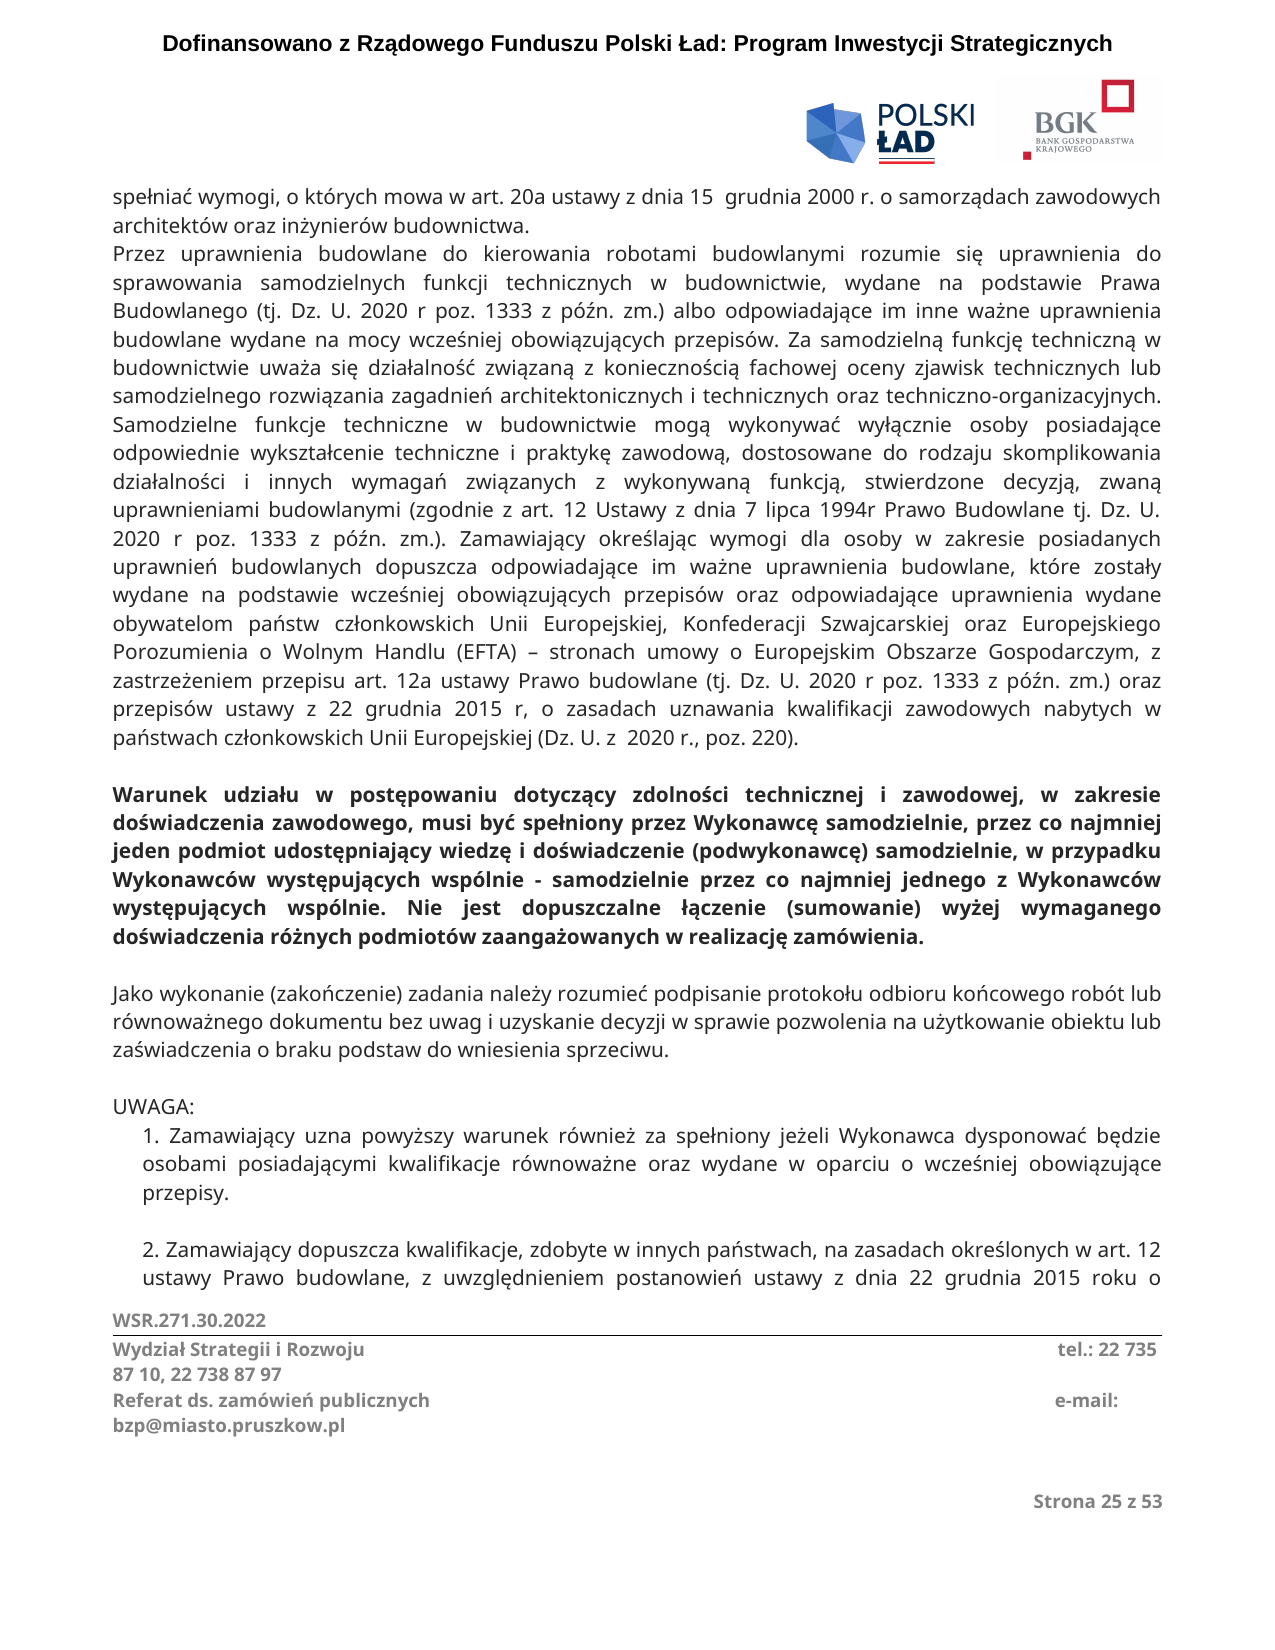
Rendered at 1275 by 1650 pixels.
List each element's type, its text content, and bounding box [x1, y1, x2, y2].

text UWAGA: [112, 1092, 1162, 1121]
text Warunek udziału w postępowaniu dotyczący zdolności technicznej i zawodowej, w zakresie doświadczenia zawodowego, musi być spełniony przez Wykonawcę samodzielnie, przez co najmniej jeden podmiot udostępniający wiedzę i doświadczenie (podwykonawcę) samodzielnie, w przypadku Wykonawców występujących wspólnie - samodzielnie przez co najmniej jednego z Wykonawców występujących wspólnie. Nie jest dopuszczalne łączenie (sumowanie) wyżej wymaganego doświadczenia różnych podmiotów zaangażowanych w realizację zamówienia. [112, 780, 1162, 950]
picture [806, 103, 974, 164]
text 1. Zamawiający uzna powyższy warunek również za spełniony jeżeli Wykonawca dysponować będzie osobami posiadającymi kwalifikacje równoważne oraz wydane w oparciu o wcześniej obowiązujące przepisy. [142, 1121, 1162, 1206]
picture [994, 75, 1163, 164]
text Przez uprawnienia budowlane do kierowania robotami budowlanymi rozumie się uprawnienia do sprawowania samodzielnych funkcji technicznych w budownictwie, wydane na podstawie Prawa Budowlanego (tj. Dz. U. 2020 r poz. 1333 z późn. zm.) albo odpowiadające im inne ważne uprawnienia budowlane wydane na mocy wcześniej obowiązujących przepisów. Za samodzielną funkcję techniczną w budownictwie uważa się działalność związaną z koniecznością fachowej oceny zjawisk technicznych lub samodzielnego rozwiązania zagadnień architektonicznych i technicznych oraz techniczno-organizacyjnych. Samodzielne funkcje techniczne w budownictwie mogą wykonywać wyłącznie osoby posiadające odpowiednie wykształcenie techniczne i praktykę zawodową, dostosowane do rodzaju skomplikowania działalności i innych wymagań związanych z wykonywaną funkcją, stwierdzone decyzją, zwaną uprawnieniami budowlanymi (zgodnie z art. 12 Ustawy z dnia 7 lipca 1994r Prawo Budowlane tj. Dz. U. 2020 r poz. 1333 z późn. zm.). Zamawiający określając wymogi dla osoby w zakresie posiadanych uprawnień budowlanych dopuszcza odpowiadające im ważne uprawnienia budowlane, które zostały wydane na podstawie wcześniej obowiązujących przepisów oraz odpowiadające uprawnienia wydane obywatelom państw członkowskich Unii Europejskiej, Konfederacji Szwajcarskiej oraz Europejskiego Porozumienia o Wolnym Handlu (EFTA) – stronach umowy o Europejskim Obszarze Gospodarczym, z zastrzeżeniem przepisu art. 12a ustawy Prawo budowlane (tj. Dz. U. 2020 r poz. 1333 z późn. zm.) oraz przepisów ustawy z 22 grudnia 2015 r, o zasadach uznawania kwalifikacji zawodowych nabytych w państwach członkowskich Unii Europejskiej (Dz. U. z 2020 r., poz. 220). [112, 239, 1162, 751]
text Jako wykonanie (zakończenie) zadania należy rozumieć podpisanie protokołu odbioru końcowego robót lub równoważnego dokumentu bez uwag i uzyskanie decyzji w sprawie pozwolenia na użytkowanie obiektu lub zaświadczenia o braku podstaw do wniesienia sprzeciwu. [112, 979, 1162, 1064]
